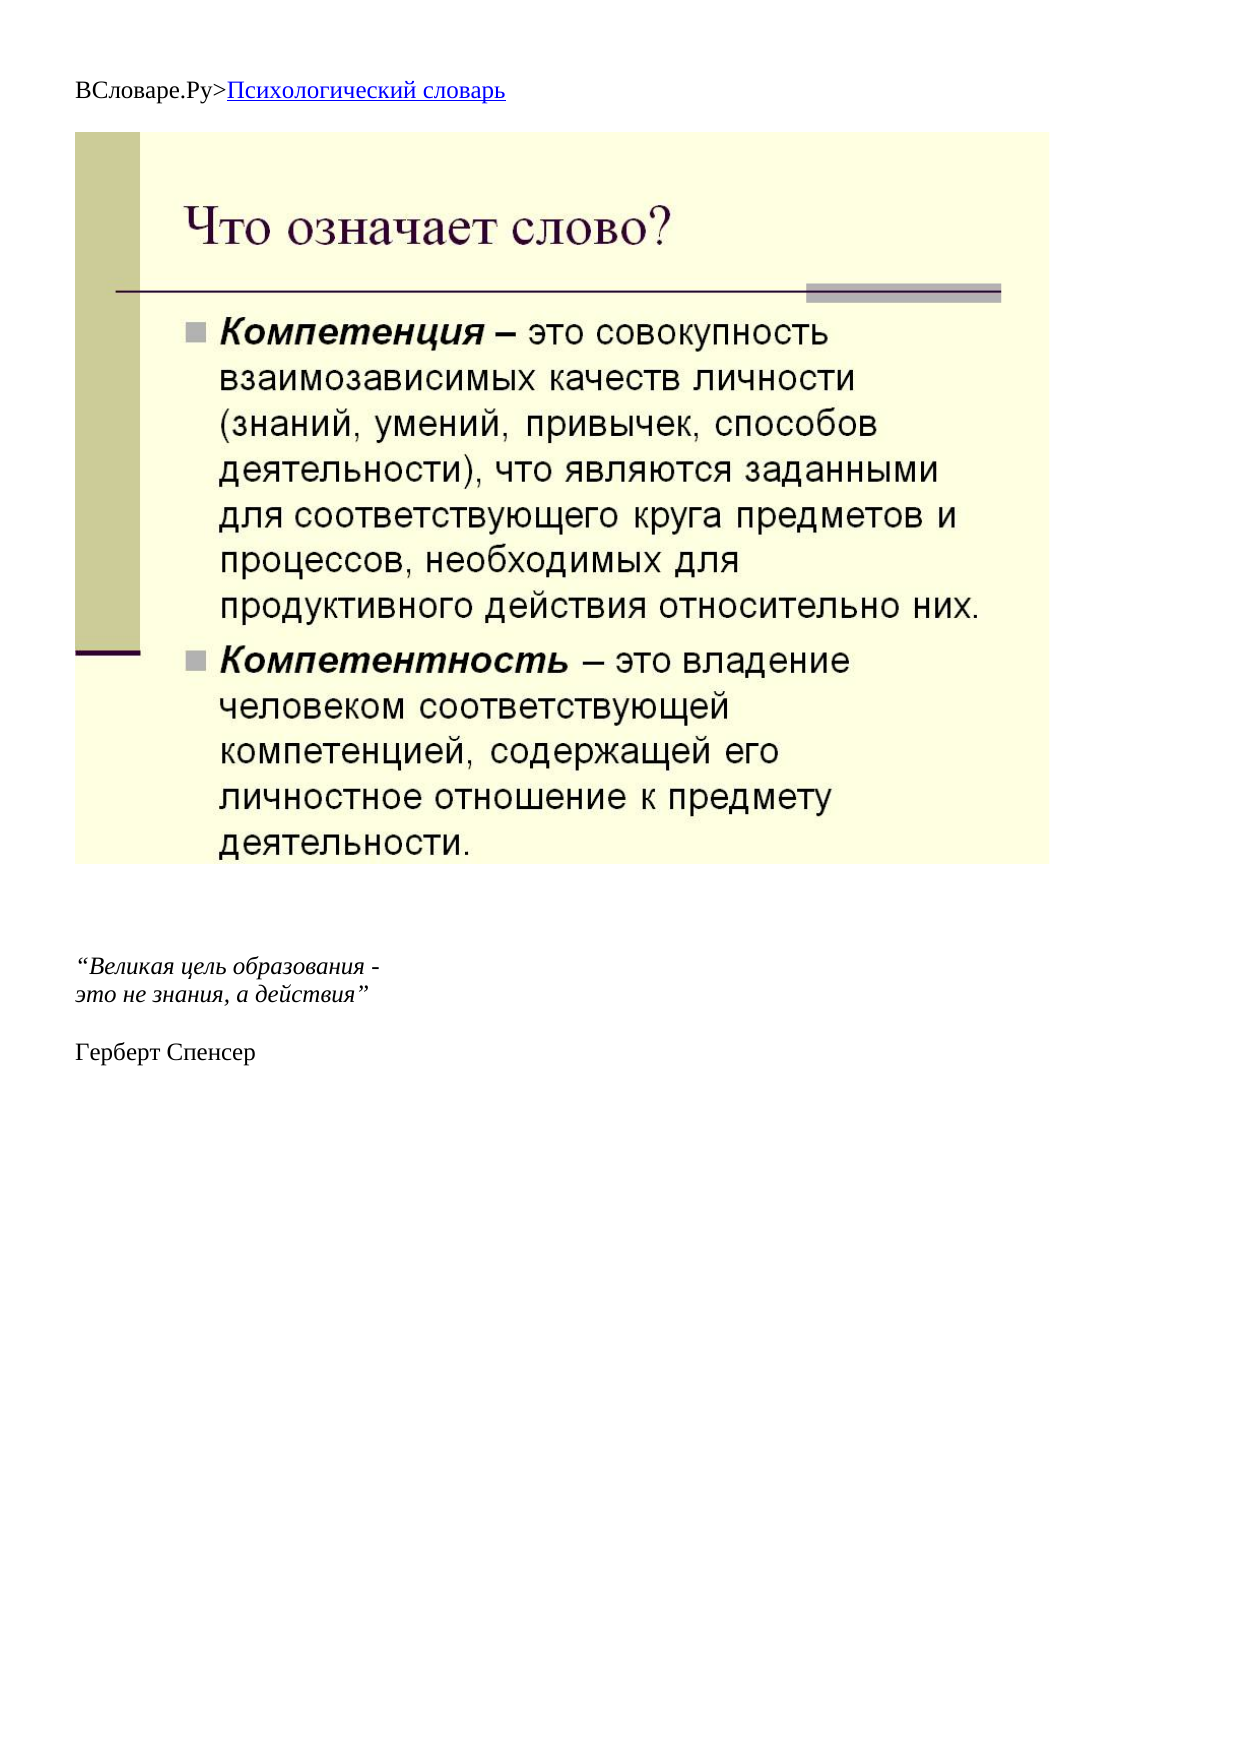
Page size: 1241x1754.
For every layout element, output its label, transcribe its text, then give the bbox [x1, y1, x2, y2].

text “Великая цель образования - это не знания, а действия” [75, 951, 1165, 1008]
text Герберт Спенсер [75, 1037, 1165, 1066]
text ВСловаре.Ру>Психологический словарь [75, 75, 1165, 104]
picture [75, 132, 1050, 864]
